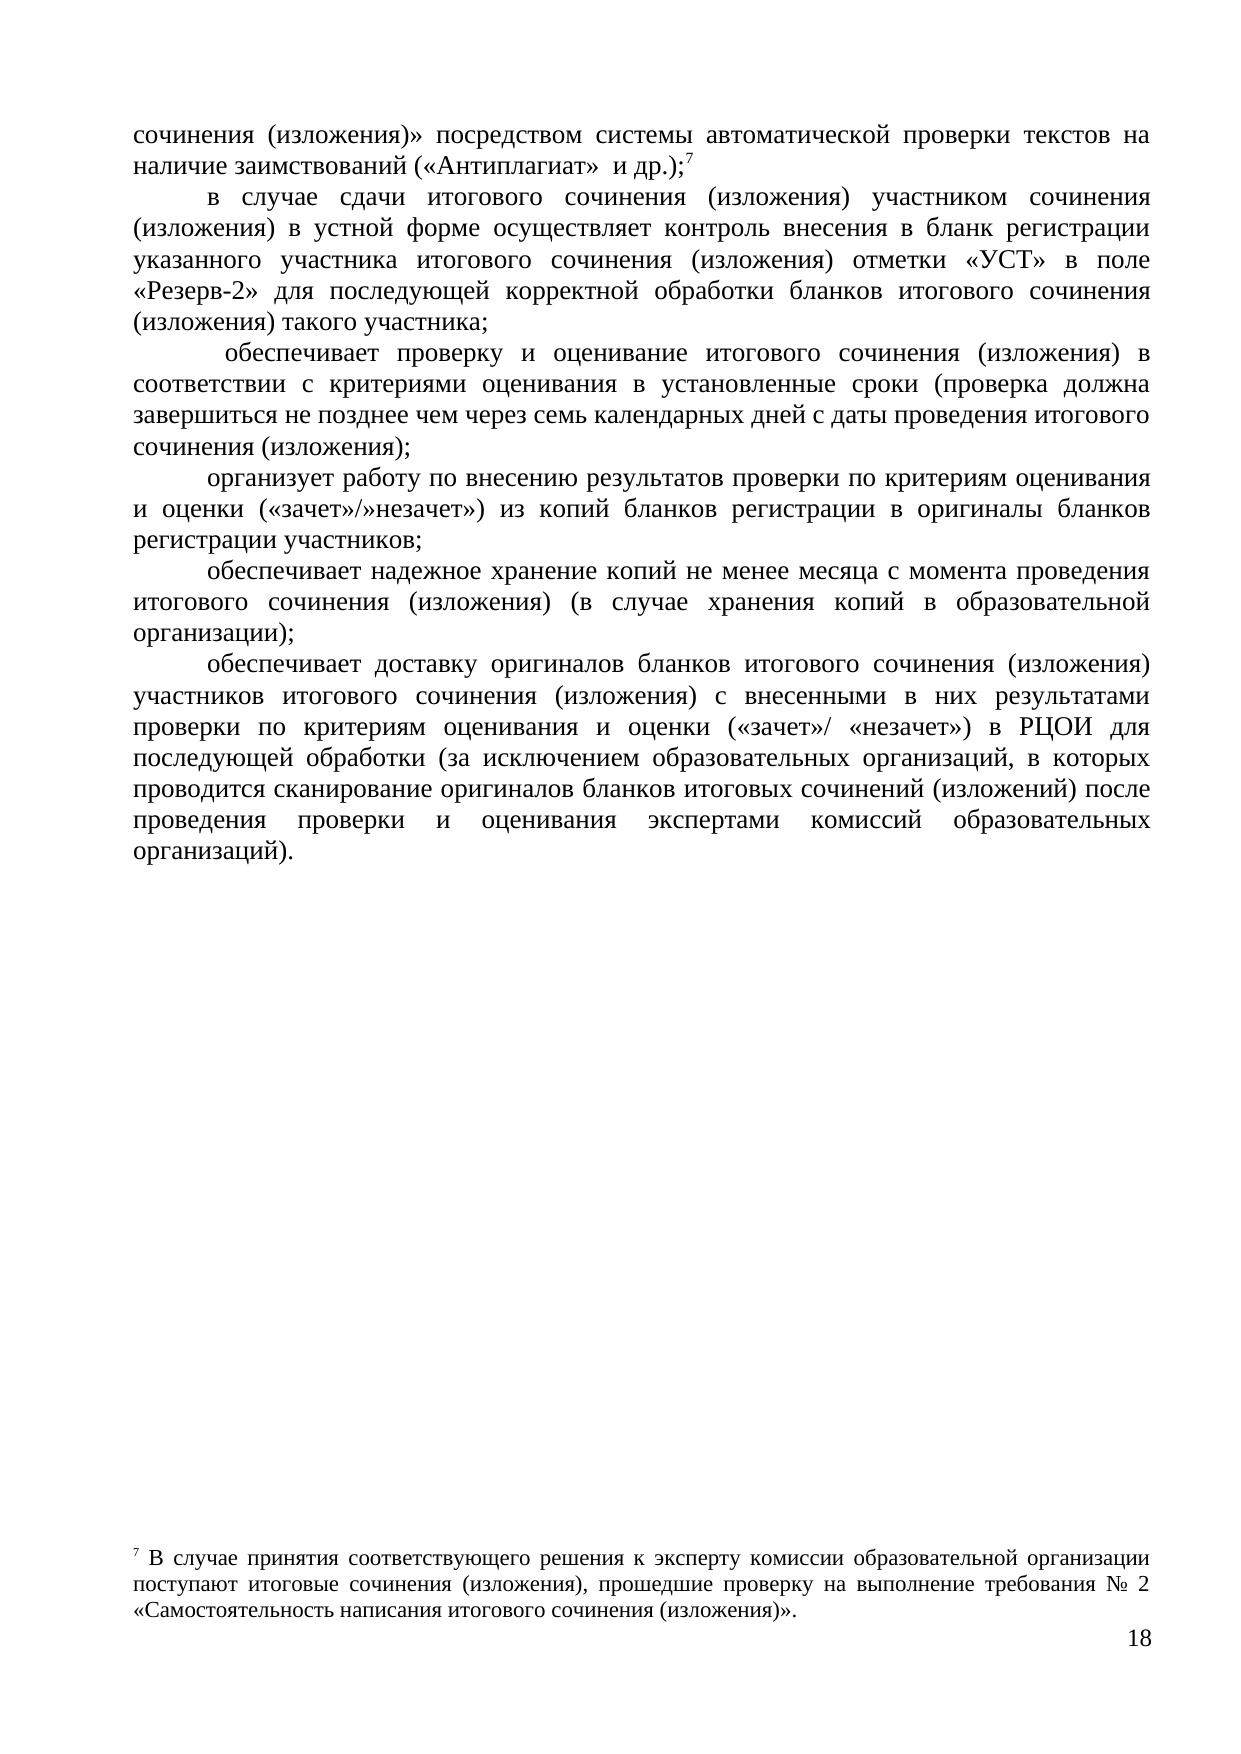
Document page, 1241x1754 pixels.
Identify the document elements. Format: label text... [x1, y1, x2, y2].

text обеспечивает надежное хранение копий не менее месяца с момента проведения итогового сочинения (изложения) (в случае хранения копий в образовательной организации); [133, 554, 1152, 648]
text в случае сдачи итогового сочинения (изложения) участником сочинения (изложения) в устной форме осуществляет контроль внесения в бланк регистрации указанного участника итогового сочинения (изложения) отметки «УСТ» в поле «Резерв-2» для последующей корректной обработки бланков итогового сочинения (изложения) такого участника; [133, 180, 1152, 336]
text обеспечивает доставку оригиналов бланков итогового сочинения (изложения) участников итогового сочинения (изложения) с внесенными в них результатами проверки по критериям оценивания и оценки («зачет»/ «незачет») в РЦОИ для последующей обработки (за исключением образовательных организаций, в которых проводится сканирование оригиналов бланков итоговых сочинений (изложений) после проведения проверки и оценивания экспертами комиссий образовательных организаций). [133, 648, 1152, 866]
text обеспечивает проверку и оценивание итогового сочинения (изложения) в соответствии с критериями оценивания в установленные сроки (проверка должна завершиться не позднее чем через семь календарных дней с даты проведения итогового сочинения (изложения); [133, 336, 1152, 461]
text организует работу по внесению результатов проверки по критериям оценивания и оценки («зачет»/»незачет») из копий бланков регистрации в оригиналы бланков регистрации участников; [133, 461, 1152, 554]
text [133, 118, 1152, 180]
